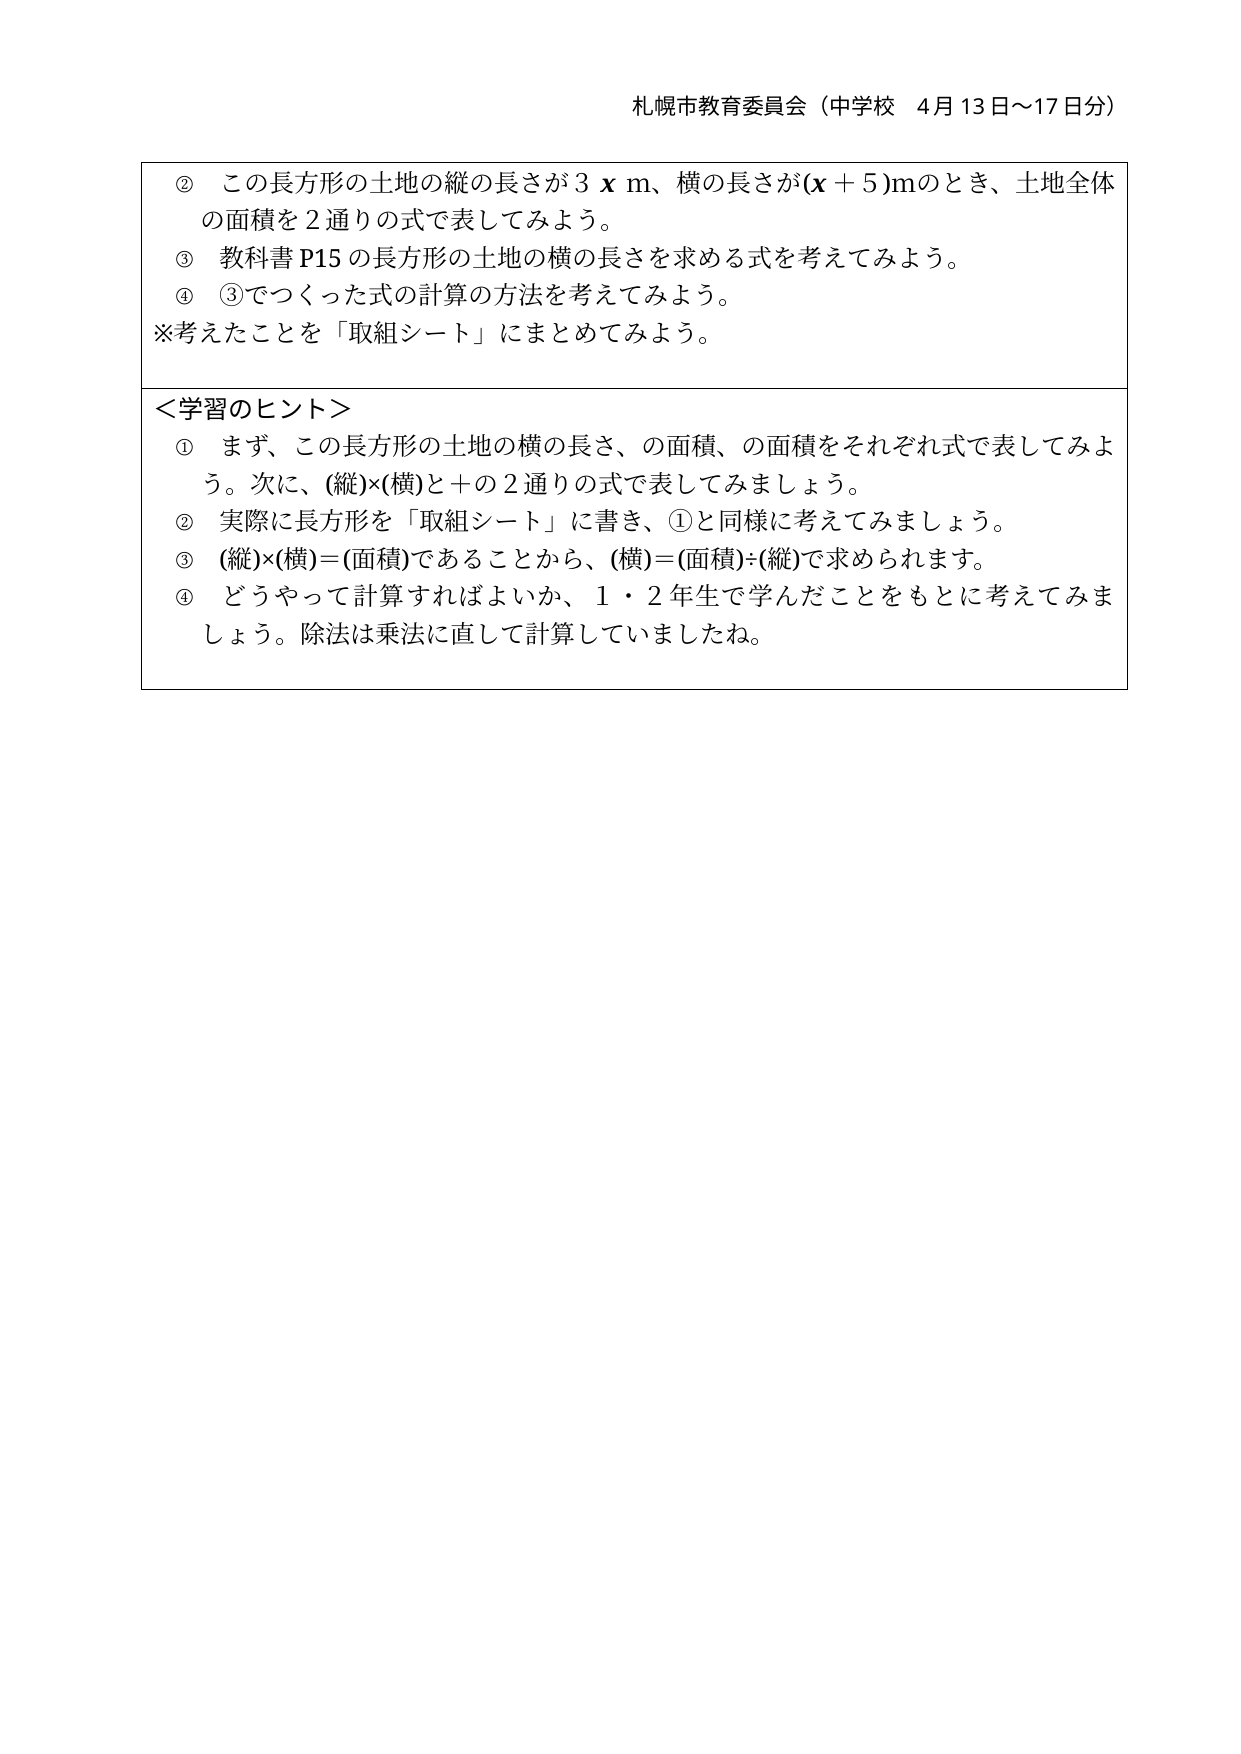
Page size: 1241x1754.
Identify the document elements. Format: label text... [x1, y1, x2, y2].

table_cell ＜学習のヒント＞ ① まず、この長方形の土地の横の長さ、の面積、の面積をそれぞれ式で表してみよう。次に、(縦)×(横)と＋の２通りの式で表してみましょう。 ② 実際に長方形を「取組シート」に書き、①と同様に考えてみましょう。 ③ (縦)×(横)＝(面積)であることから、(横)＝(面積)÷(縦)で求められます。 ④ どうやって計算すればよいか、１・２年生で学んだことをもとに考えてみましょう。除法は乗法に直して計算していましたね。 [142, 389, 1127, 689]
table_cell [142, 163, 1127, 388]
